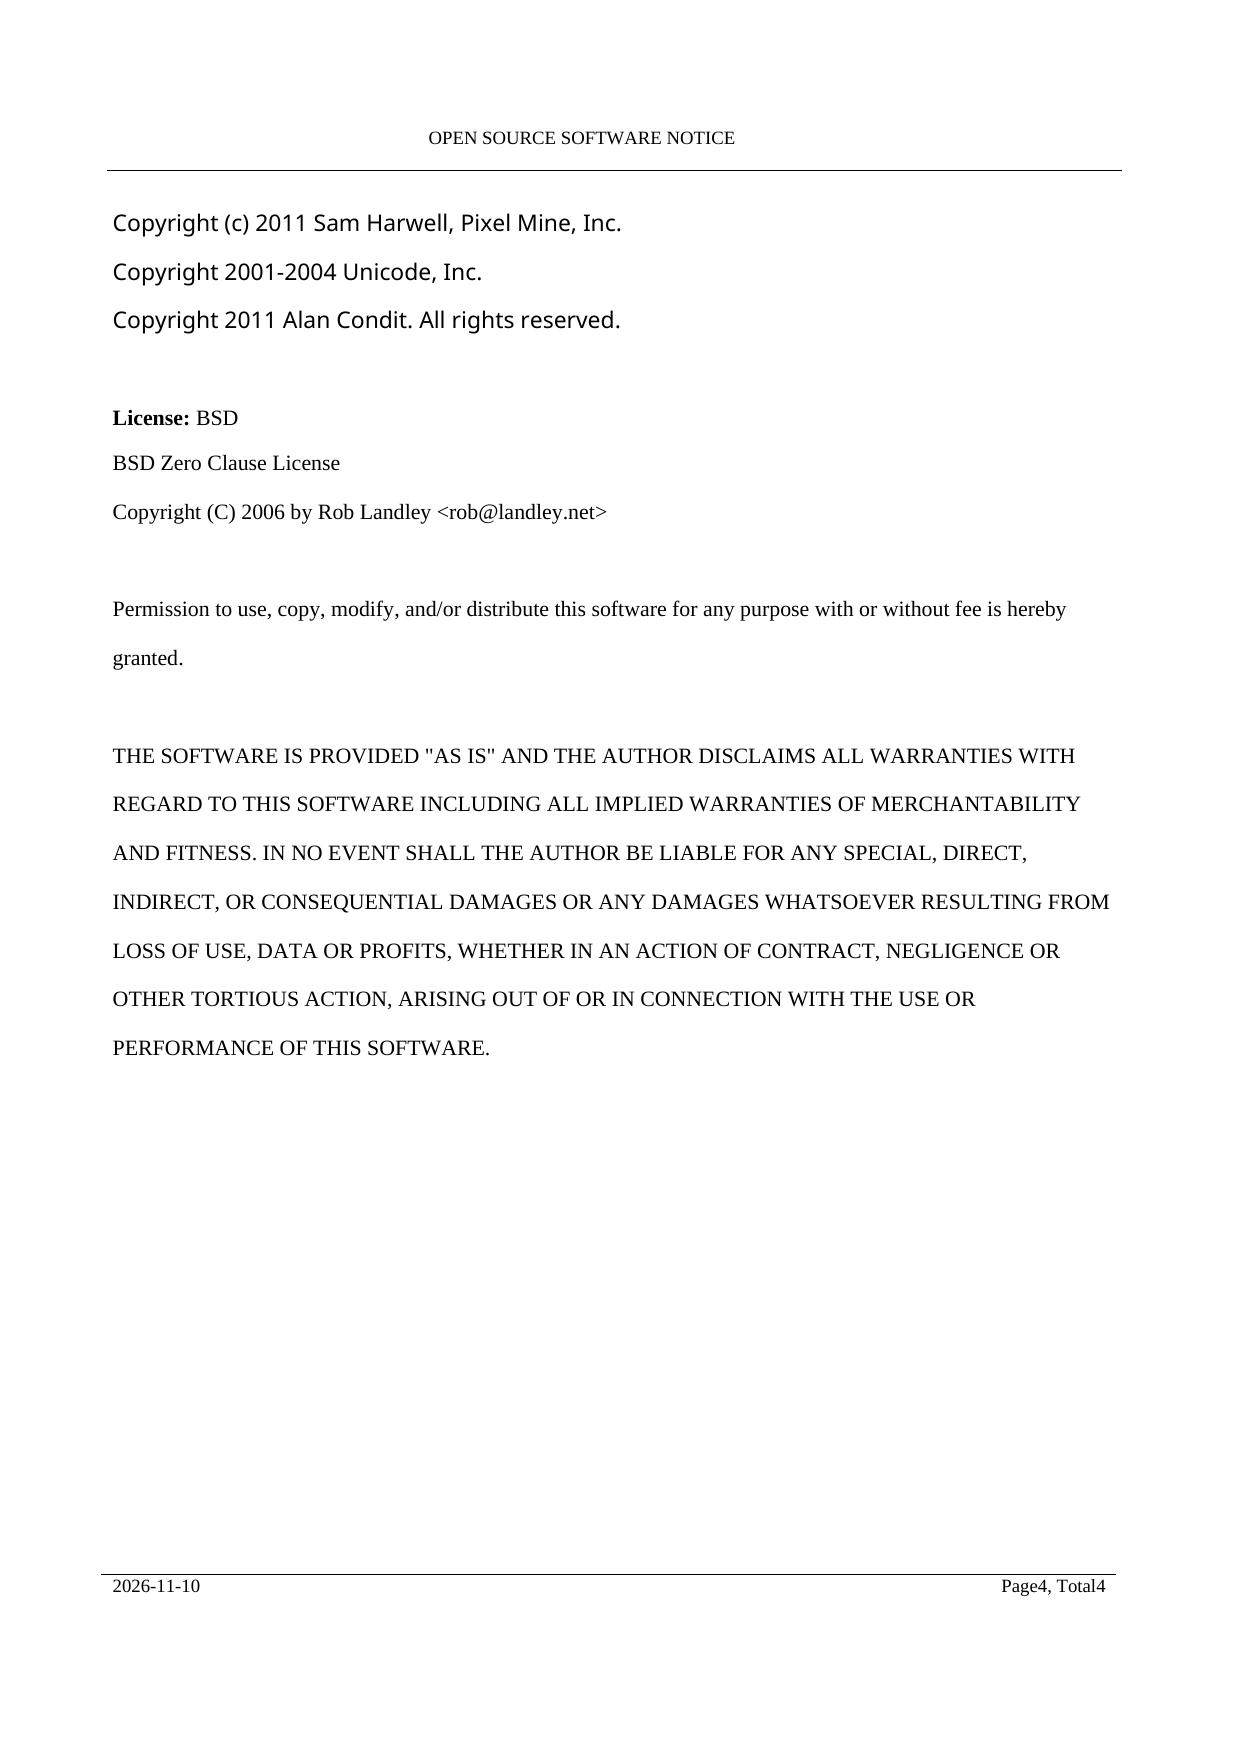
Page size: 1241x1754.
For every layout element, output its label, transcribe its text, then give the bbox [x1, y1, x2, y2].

text BSD Zero Clause License Copyright (C) 2006 by Rob Landley <rob@landley.net> Permission to use, copy, modify, and/or distribute this software for any purpose with or without fee is hereby granted. THE SOFTWARE IS PROVIDED "AS IS" AND THE AUTHOR DISCLAIMS ALL WARRANTIES WITH REGARD TO THIS SOFTWARE INCLUDING ALL IMPLIED WARRANTIES OF MERCHANTABILITY AND FITNESS. IN NO EVENT SHALL THE AUTHOR BE LIABLE FOR ANY SPECIAL, DIRECT, INDIRECT, OR CONSEQUENTIAL DAMAGES OR ANY DAMAGES WHATSOEVER RESULTING FROM LOSS OF USE, DATA OR PROFITS, WHETHER IN AN ACTION OF CONTRACT, NEGLIGENCE OR OTHER TORTIOUS ACTION, ARISING OUT OF OR IN CONNECTION WITH THE USE OR PERFORMANCE OF THIS SOFTWARE. [112, 446, 1128, 1113]
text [112, 206, 1128, 385]
text License: BSD [112, 401, 1128, 434]
